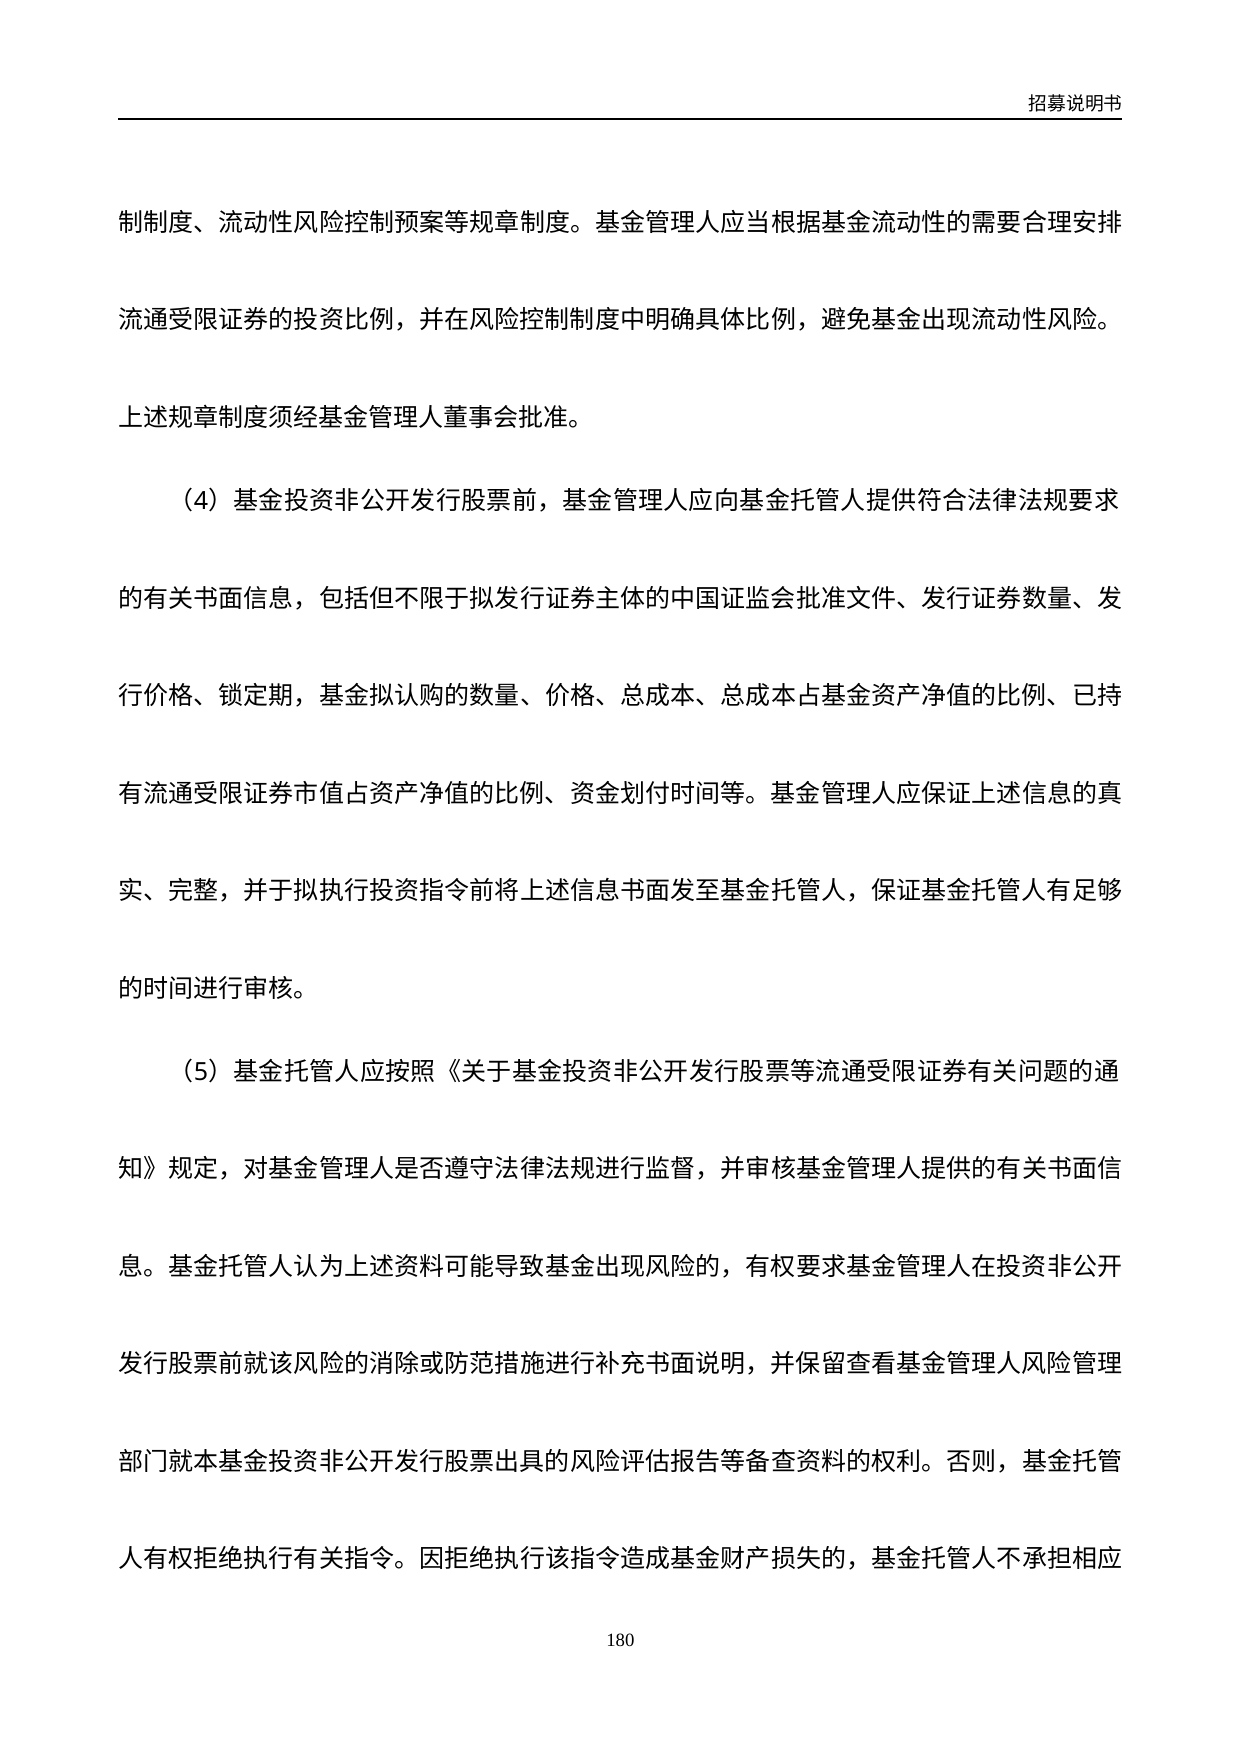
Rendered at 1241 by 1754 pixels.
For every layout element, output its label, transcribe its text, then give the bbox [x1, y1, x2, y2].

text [118, 1037, 1122, 1589]
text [118, 188, 1122, 448]
text （4）基金投资非公开发行股票前，基金管理人应向基金托管人提供符合法律法规要求的有关书面信息，包括但不限于拟发行证券主体的中国证监会批准文件、发行证券数量、发行价格、锁定期，基金拟认购的数量、价格、总成本、总成本占基金资产净值的比例、已持有流通受限证券市值占资产净值的比例、资金划付时间等。基金管理人应保证上述信息的真实、完整，并于拟执行投资指令前将上述信息书面发至基金托管人，保证基金托管人有足够的时间进行审核。 [118, 466, 1122, 1019]
